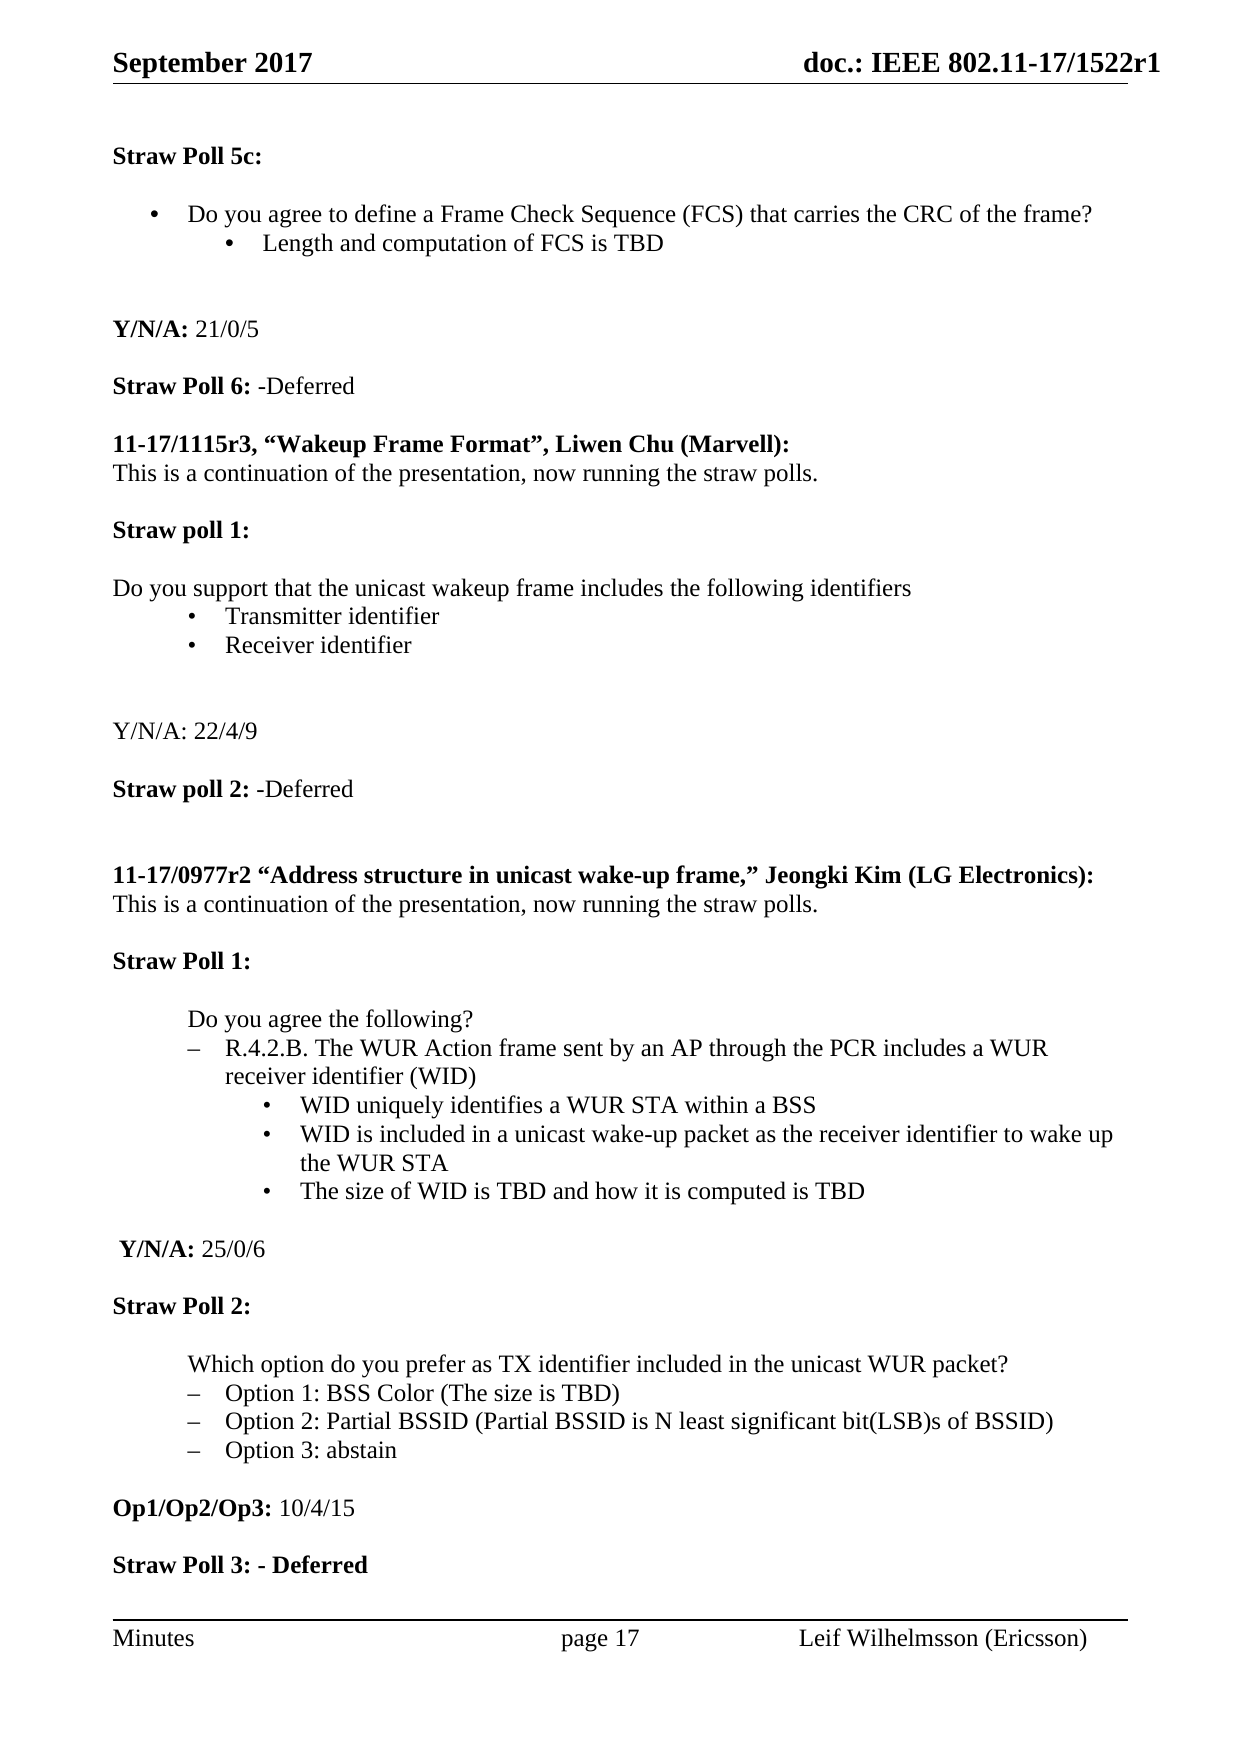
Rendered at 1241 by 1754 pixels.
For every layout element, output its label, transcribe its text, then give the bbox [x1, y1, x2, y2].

list Do you agree to define a Frame Check Sequence (FCS) that carries the CRC of the frame? [150, 199, 1128, 228]
list Option 2: Partial BSSID (Partial BSSID is N least significant bit(LSB)s of BSSID) [187, 1406, 1128, 1435]
list Receiver identifier [187, 630, 1128, 659]
text Y/N/A: 22/4/9 [112, 716, 1128, 745]
text Straw Poll 1: [112, 946, 1128, 975]
text Straw poll 1: [112, 515, 1128, 544]
list Length and computation of FCS is TBD [225, 228, 1128, 256]
list Transmitter identifier [187, 601, 1128, 630]
list R.4.2.B. The WUR Action frame sent by an AP through the PCR includes a WUR receiver identifier (WID) [187, 1033, 1128, 1090]
list WID uniquely identifies a WUR STA within a BSS [262, 1090, 1128, 1119]
text Straw Poll 3: - Deferred [112, 1550, 1128, 1579]
text Do you support that the unicast wakeup frame includes the following identifiers [112, 573, 1128, 601]
text Straw Poll 2: [112, 1291, 1128, 1320]
text Do you agree the following? [112, 1004, 1128, 1033]
text Straw Poll 6: -Deferred [112, 371, 1128, 400]
text Straw Poll 5c: [112, 141, 1128, 170]
text Y/N/A: 25/0/6 [112, 1234, 1128, 1263]
text Which option do you prefer as TX identifier included in the unicast WUR packet? [112, 1349, 1128, 1378]
list Option 3: abstain [187, 1435, 1128, 1464]
list WID is included in a unicast wake-up packet as the receiver identifier to wake up the WUR STA [262, 1119, 1128, 1176]
text This is a continuation of the presentation, now running the straw polls. [112, 889, 1128, 918]
text 11-17/1115r3, “Wakeup Frame Format”, Liwen Chu (Marvell): [112, 429, 1128, 458]
list Option 1: BSS Color (The size is TBD) [187, 1378, 1128, 1406]
text Y/N/A: 21/0/5 [112, 314, 1128, 343]
list The size of WID is TBD and how it is computed is TBD [262, 1176, 1128, 1205]
text Op1/Op2/Op3: 10/4/15 [112, 1493, 1128, 1521]
text This is a continuation of the presentation, now running the straw polls. [112, 458, 1128, 486]
text 11-17/0977r2 “Address structure in unicast wake-up frame,” Jeongki Kim (LG Electronics): [112, 860, 1128, 889]
text Straw poll 2: -Deferred [112, 774, 1128, 803]
